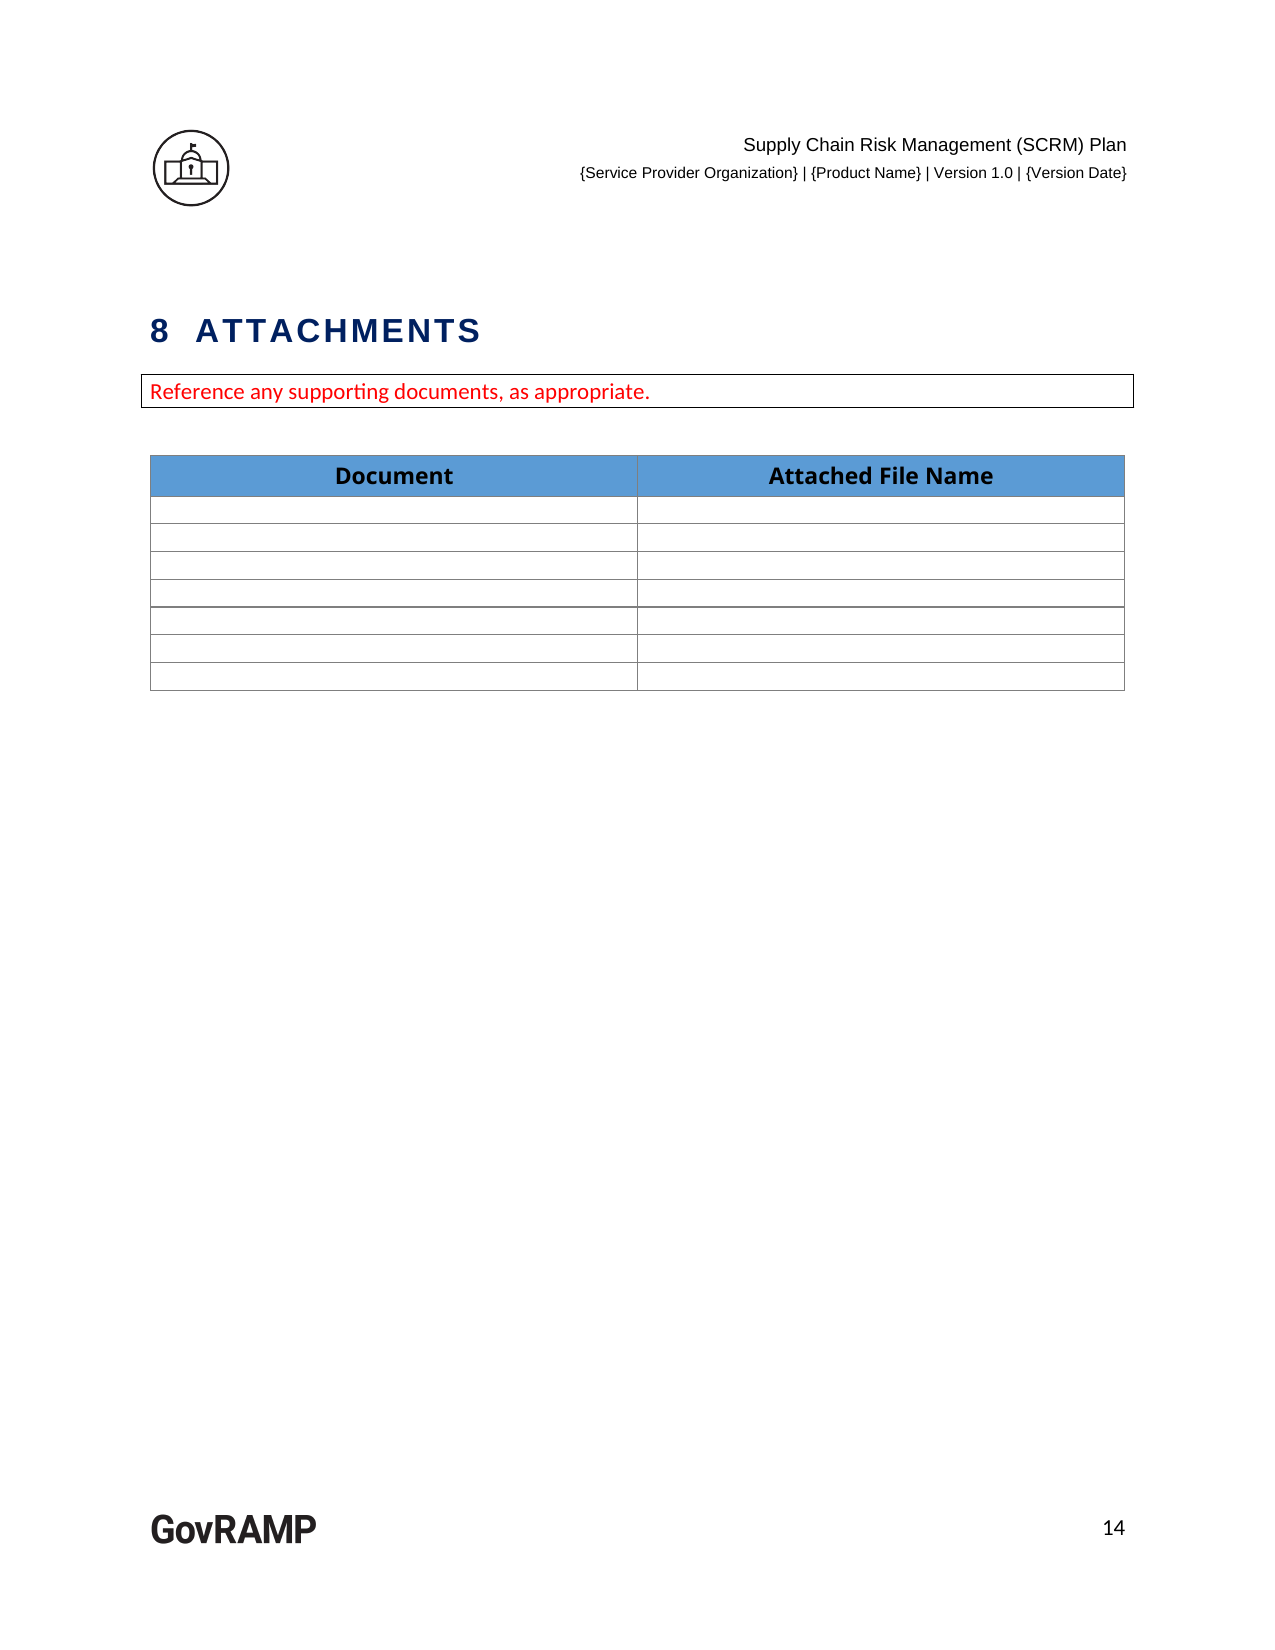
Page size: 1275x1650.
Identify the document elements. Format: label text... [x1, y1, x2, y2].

table_header Document [151, 456, 637, 496]
table_cell [151, 497, 637, 523]
table_cell [638, 580, 1124, 606]
table_cell [638, 497, 1124, 523]
table_cell [638, 552, 1124, 579]
table_cell [638, 608, 1124, 634]
text Reference any supporting documents, as appropriate. [142, 375, 1133, 407]
picture [148, 125, 234, 211]
table_cell [151, 635, 637, 662]
subtitle Attachments [150, 311, 1125, 349]
table_cell [151, 524, 637, 551]
table_cell [638, 524, 1124, 551]
table_cell [151, 552, 637, 579]
table_cell [151, 663, 637, 689]
table_header Attached File Name [638, 456, 1124, 496]
picture [150, 1512, 318, 1546]
table_cell [151, 608, 637, 634]
table_cell [638, 635, 1124, 662]
table_cell [151, 580, 637, 606]
table_cell [638, 663, 1124, 689]
